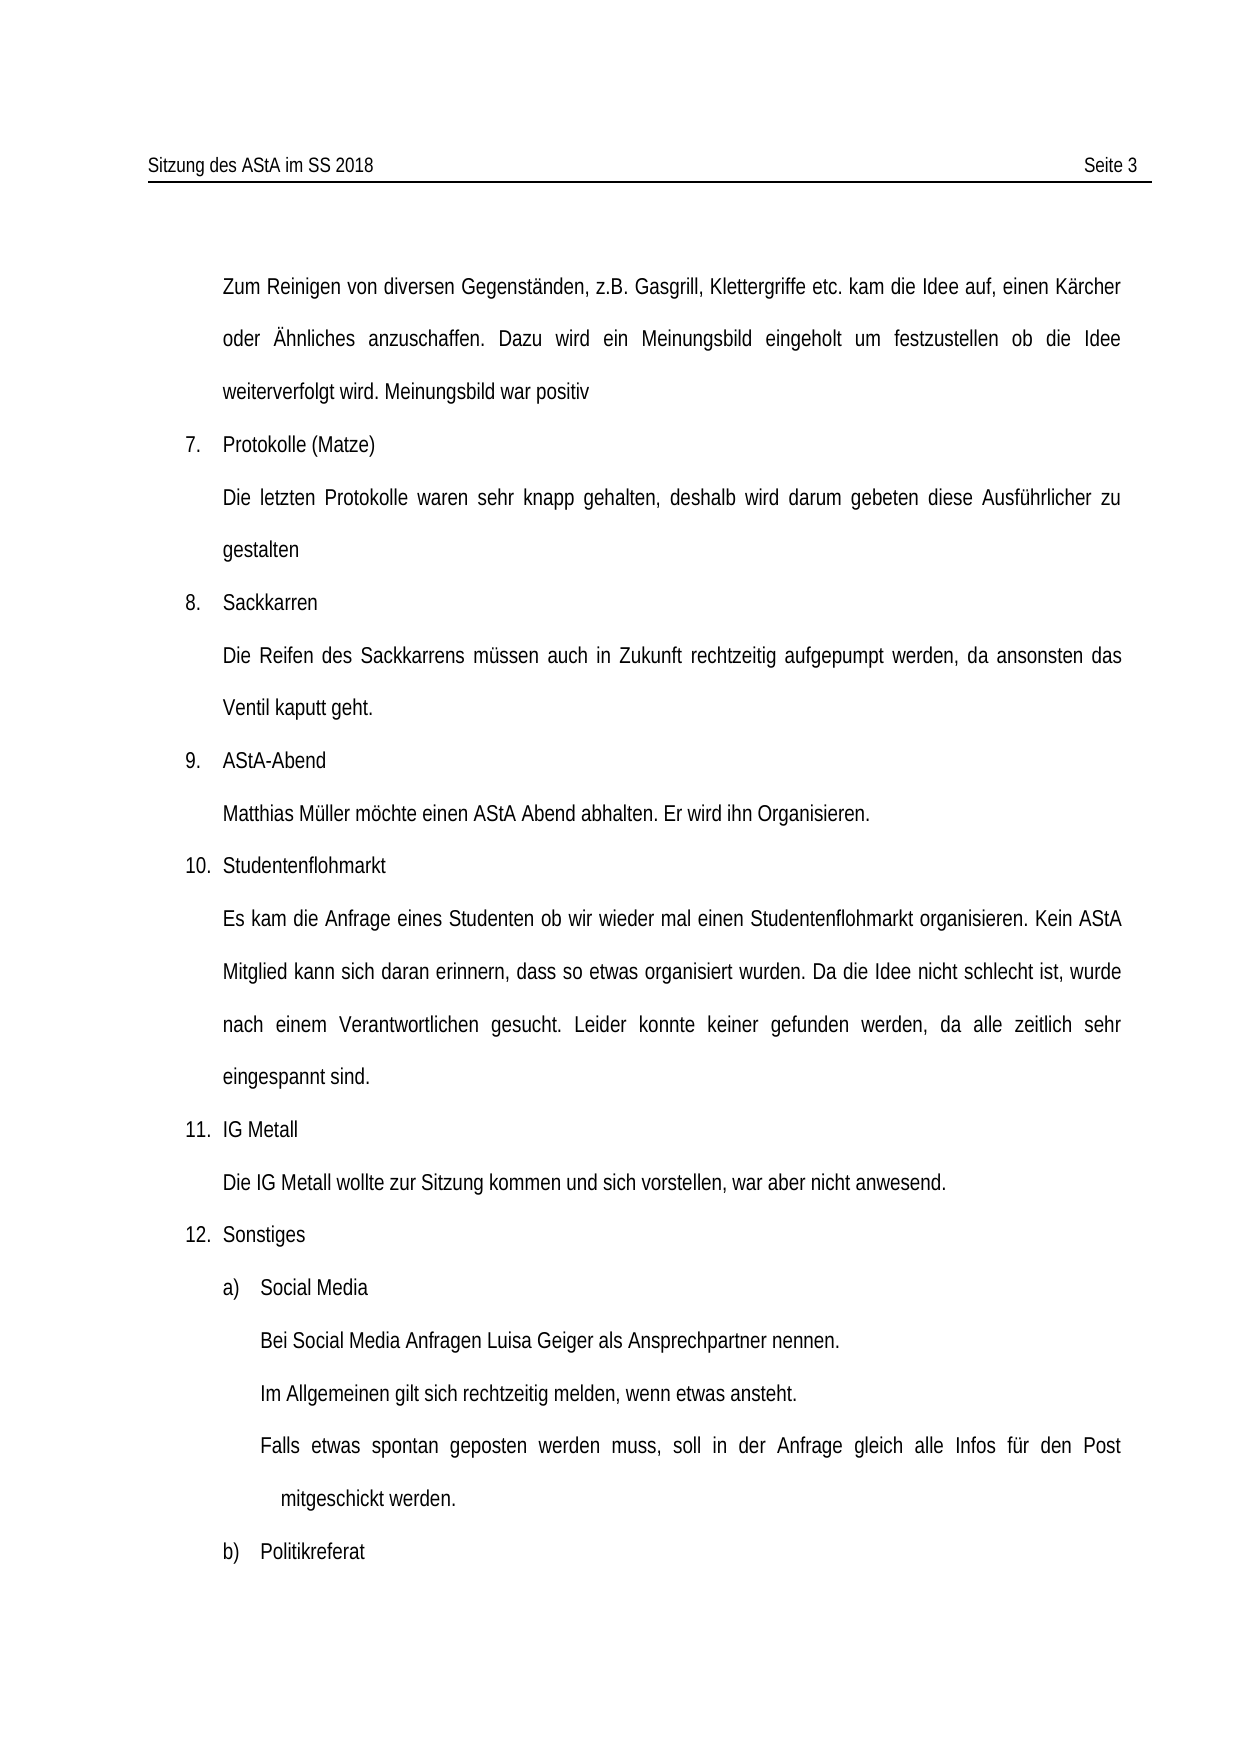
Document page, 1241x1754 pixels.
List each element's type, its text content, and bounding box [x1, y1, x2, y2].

text Es kam die Anfrage eines Studenten ob wir wieder mal einen Studentenflohmarkt organisieren. Kein AStA Mitglied kann sich daran erinnern, dass so etwas organisiert wurden. Da die Idee nicht schlecht ist, wurde nach einem Verantwortlichen gesucht. Leider konnte keiner gefunden werden, da alle zeitlich sehr eingespannt sind. [223, 905, 1122, 1089]
list Studentenflohmarkt [185, 852, 1122, 879]
text Die letzten Protokolle waren sehr knapp gehalten, deshalb wird darum gebeten diese Ausführlicher zu gestalten [223, 483, 1122, 562]
text Matthias Müller möchte einen AStA Abend abhalten. Er wird ihn Organisieren. [223, 800, 1122, 826]
text Im Allgemeinen gilt sich rechtzeitig melden, wenn etwas ansteht. [260, 1379, 1122, 1406]
list Sonstiges [185, 1221, 1122, 1248]
text Zum Reinigen von diversen Gegenständen, z.B. Gasgrill, Klettergriffe etc. kam die Idee auf, einen Kärcher oder Ähnliches anzuschaffen. Dazu wird ein Meinungsbild eingeholt um festzustellen ob die Idee weiterverfolgt wird. Meinungsbild war positiv [223, 273, 1122, 404]
text Die Reifen des Sackkarrens müssen auch in Zukunft rechtzeitig aufgepumpt werden, da ansonsten das Ventil kaputt geht. [223, 642, 1122, 721]
list AStA-Abend [185, 747, 1122, 773]
text Falls etwas spontan geposten werden muss, soll in der Anfrage gleich alle Infos für den Post mitgeschickt werden. [260, 1432, 1122, 1511]
list IG Metall [185, 1116, 1122, 1142]
text Die IG Metall wollte zur Sitzung kommen und sich vorstellen, war aber nicht anwesend. [223, 1169, 1122, 1195]
list Sackkarren [185, 589, 1122, 615]
list Protokolle (Matze) [185, 431, 1122, 457]
list Social Media [223, 1274, 1122, 1300]
text Bei Social Media Anfragen Luisa Geiger als Ansprechpartner nennen. [260, 1327, 1122, 1353]
list Politikreferat [223, 1538, 1122, 1564]
